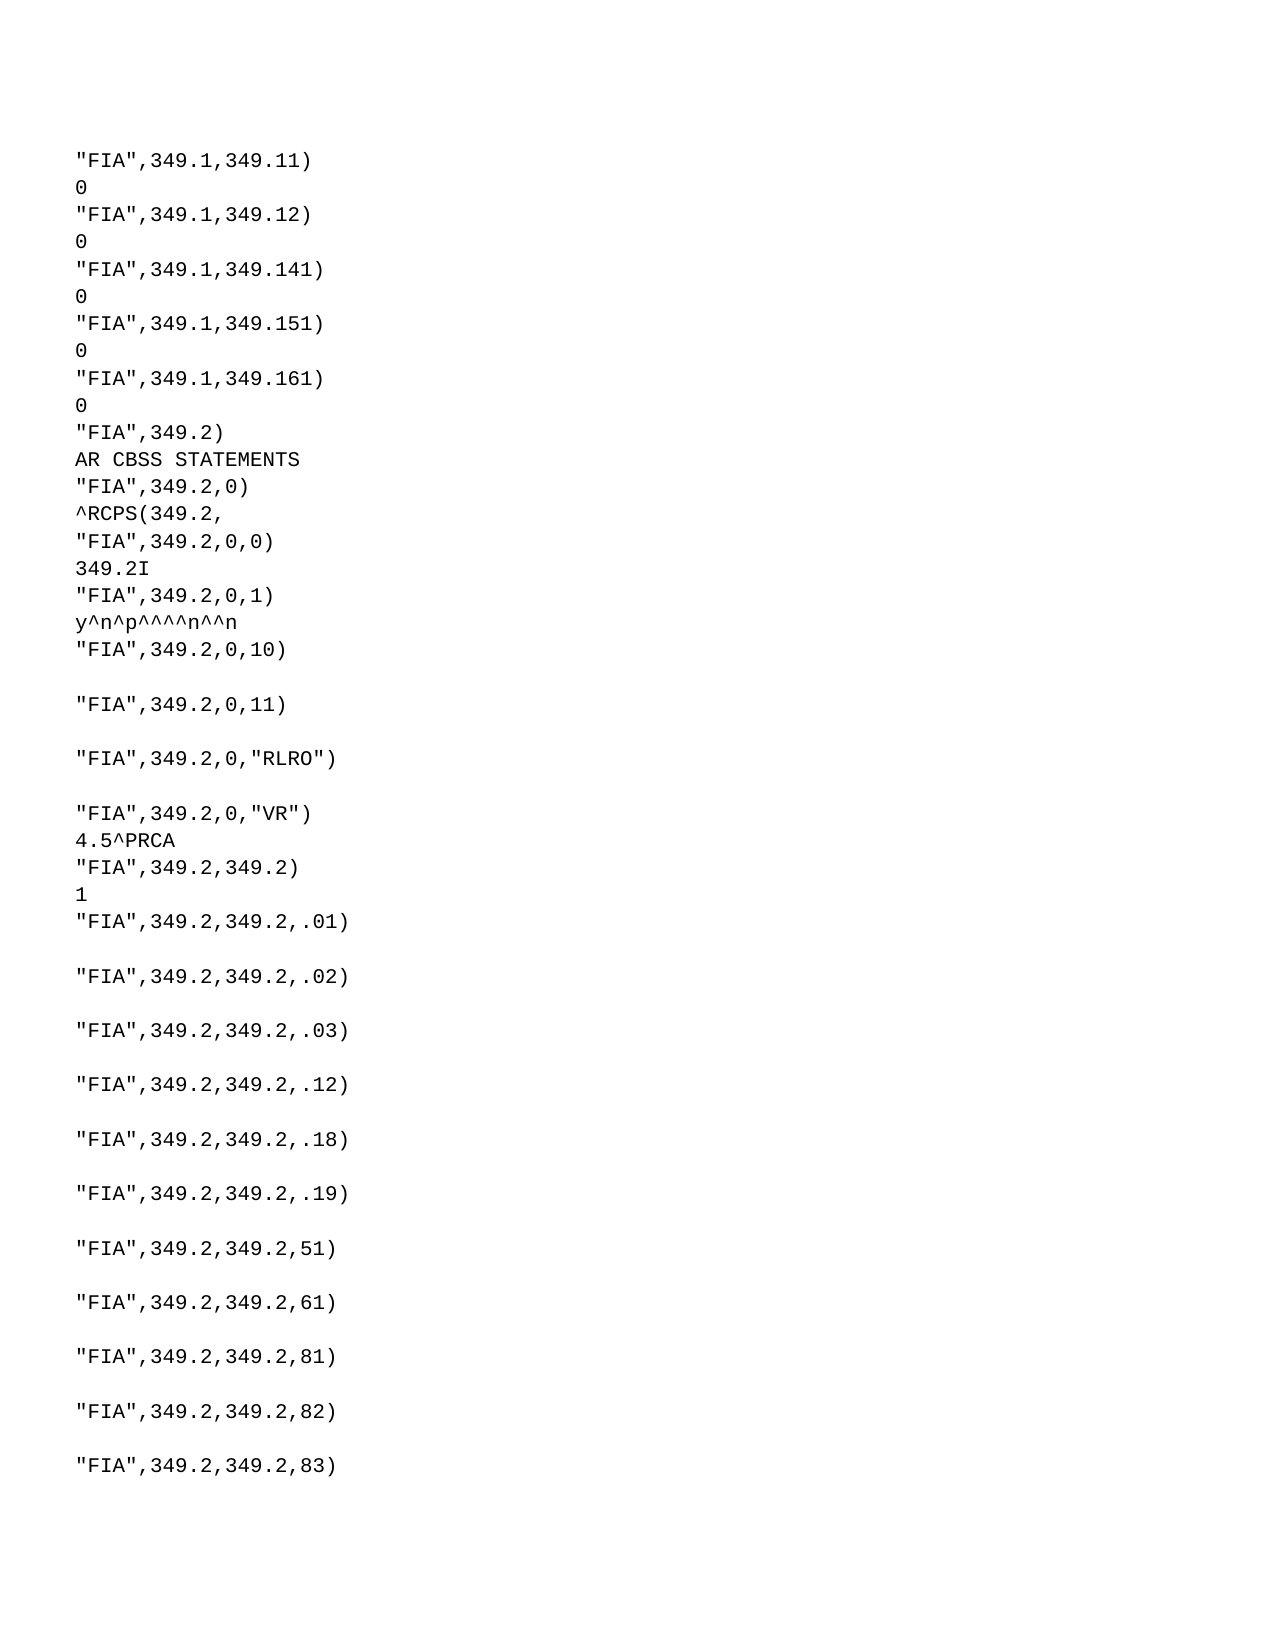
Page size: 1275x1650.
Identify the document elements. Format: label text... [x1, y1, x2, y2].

text "FIA",349.1,349.12) [75, 204, 1200, 228]
text "FIA",349.2,349.2) [75, 857, 1200, 881]
text "FIA",349.2,349.2,83) [75, 1455, 1200, 1479]
text 0 [75, 286, 1200, 309]
text "FIA",349.2,0,"RLRO") [75, 748, 1200, 772]
text 0 [75, 340, 1200, 364]
text "FIA",349.2,349.2,82) [75, 1401, 1200, 1424]
text AR CBSS STATEMENTS [75, 449, 1200, 473]
text 349.2I [75, 558, 1200, 581]
text "FIA",349.2,0) [75, 476, 1200, 500]
text "FIA",349.2,349.2,81) [75, 1346, 1200, 1370]
text "FIA",349.2,0,0) [75, 531, 1200, 554]
text 0 [75, 395, 1200, 418]
text 1 [75, 884, 1200, 908]
text "FIA",349.2,0,"VR") [75, 802, 1200, 826]
text 0 [75, 232, 1200, 255]
text "FIA",349.2) [75, 422, 1200, 446]
text "FIA",349.1,349.161) [75, 367, 1200, 391]
text "FIA",349.1,349.141) [75, 259, 1200, 282]
text "FIA",349.1,349.151) [75, 313, 1200, 337]
text "FIA",349.2,349.2,61) [75, 1292, 1200, 1316]
text "FIA",349.1,349.11) [75, 150, 1200, 174]
text "FIA",349.2,349.2,.12) [75, 1074, 1200, 1098]
text "FIA",349.2,349.2,.18) [75, 1129, 1200, 1152]
text "FIA",349.2,0,10) [75, 639, 1200, 663]
text 4.5^PRCA [75, 830, 1200, 853]
text "FIA",349.2,349.2,51) [75, 1237, 1200, 1261]
text "FIA",349.2,0,1) [75, 585, 1200, 609]
text "FIA",349.2,349.2,.01) [75, 911, 1200, 935]
text y^n^p^^^^n^^n [75, 612, 1200, 636]
text "FIA",349.2,349.2,.19) [75, 1183, 1200, 1207]
text ^RCPS(349.2, [75, 503, 1200, 527]
text "FIA",349.2,349.2,.03) [75, 1020, 1200, 1044]
text "FIA",349.2,349.2,.02) [75, 966, 1200, 989]
text 0 [75, 177, 1200, 201]
text "FIA",349.2,0,11) [75, 694, 1200, 717]
